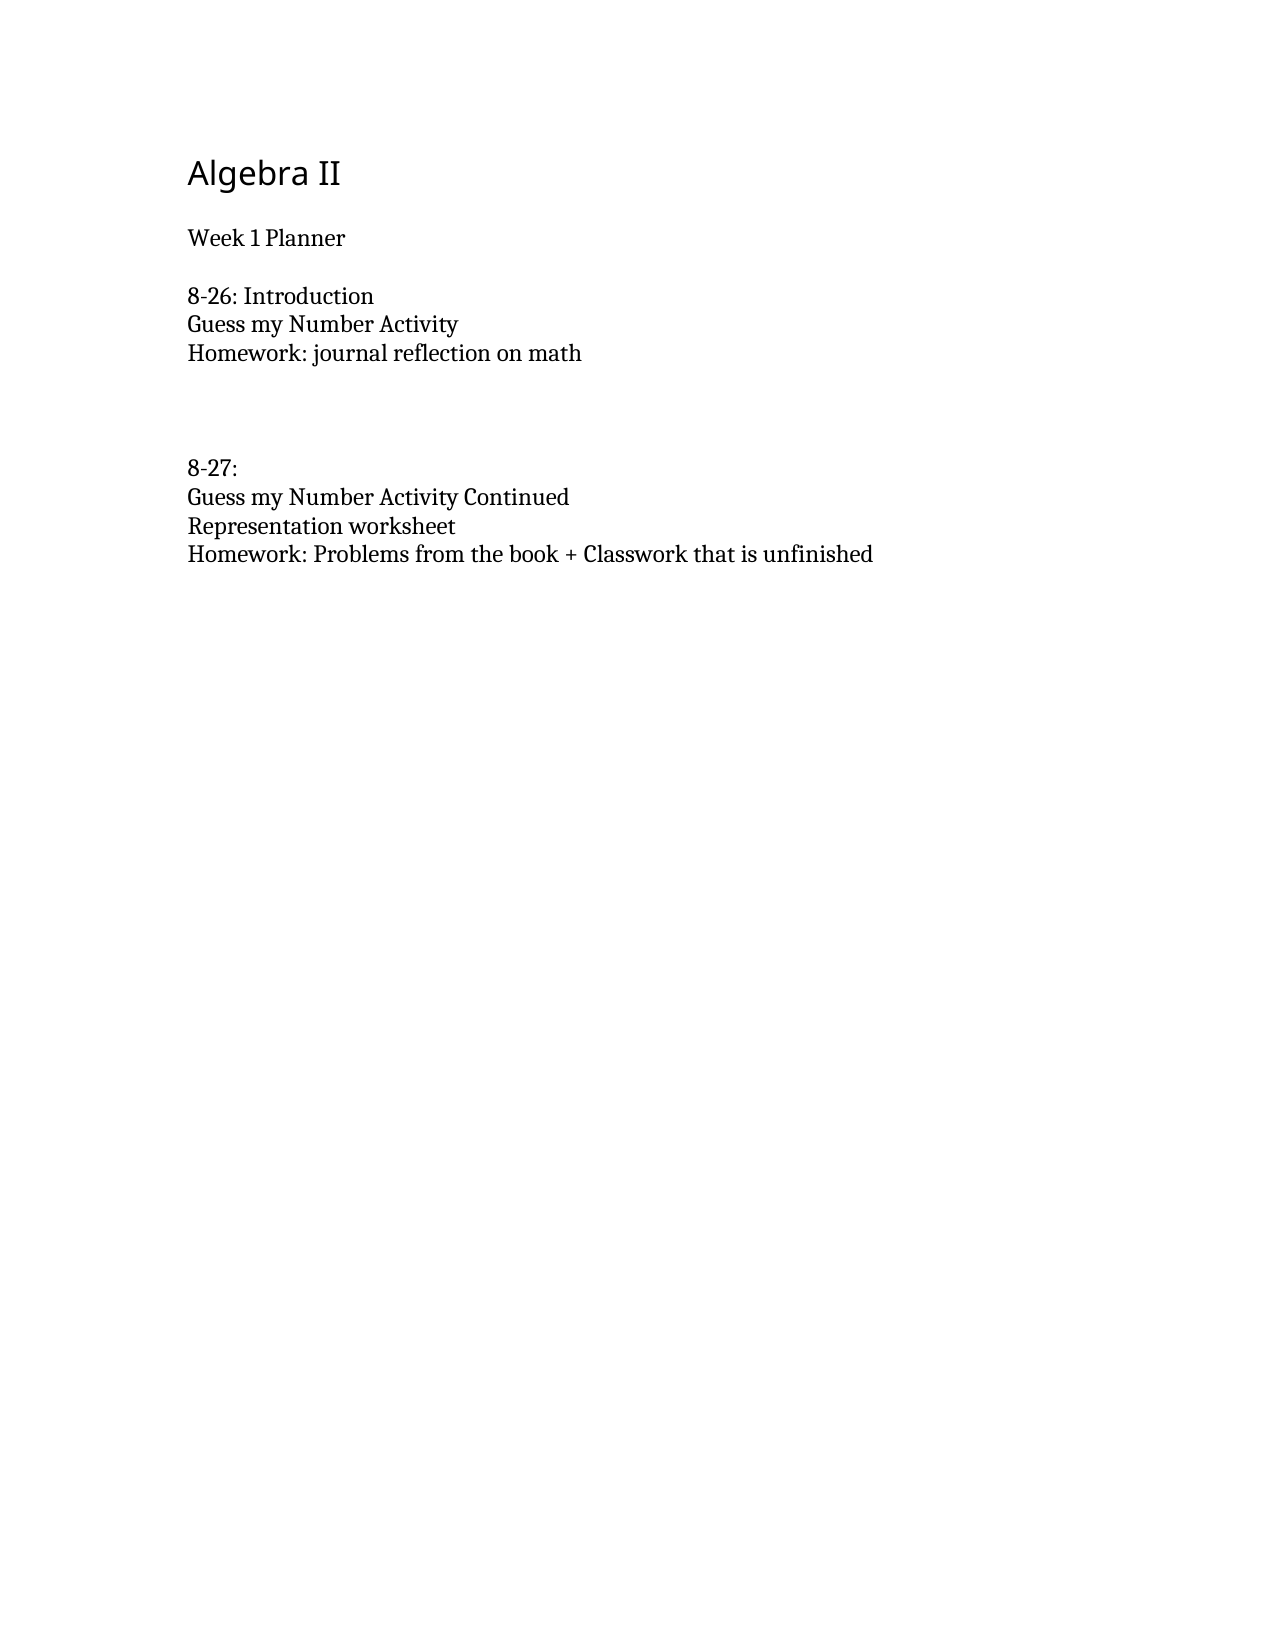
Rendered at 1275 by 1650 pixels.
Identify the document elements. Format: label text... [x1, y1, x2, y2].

text Guess my Number Activity [187, 310, 1087, 339]
text Week 1 Planner [187, 224, 1087, 253]
text Homework: Problems from the book + Classwork that is unfinished [187, 540, 1087, 569]
text Homework: journal reflection on math [187, 339, 1087, 368]
text Algebra II [187, 150, 1087, 195]
text Representation worksheet [187, 512, 1087, 540]
text 8-27: [187, 454, 1087, 483]
text Guess my Number Activity Continued [187, 483, 1087, 512]
text 8-26: Introduction [187, 282, 1087, 310]
